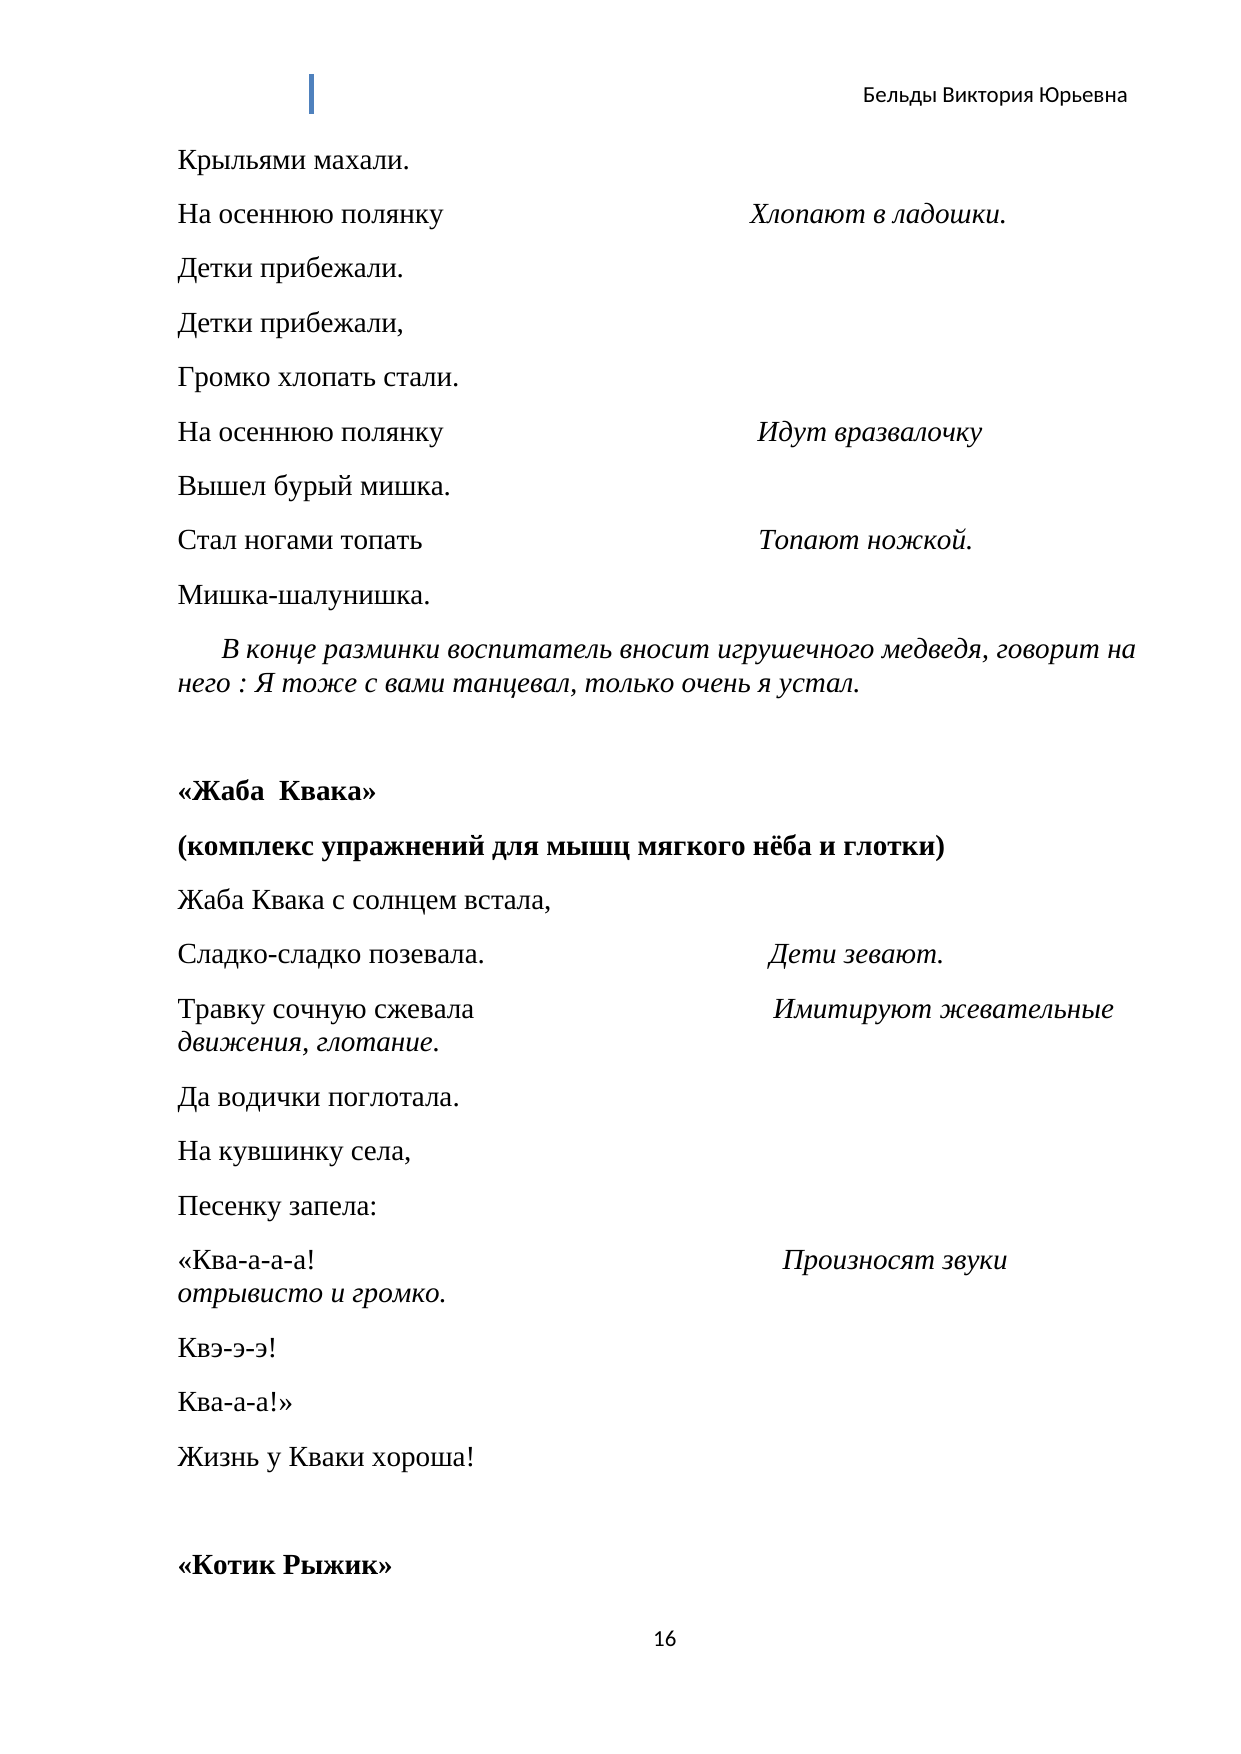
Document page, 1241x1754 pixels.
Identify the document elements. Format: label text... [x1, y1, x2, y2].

text Мишка-шалунишка. [177, 577, 1152, 610]
text На кувшинку села, [177, 1133, 1152, 1167]
text Квэ-э-э! [177, 1330, 1152, 1363]
text Детки прибежали, [177, 305, 1152, 338]
text Да водички поглотала. [177, 1079, 1152, 1112]
text «Жаба Квака» [177, 773, 1152, 807]
text Вышел бурый мишка. [177, 468, 1152, 502]
text Ква-а-а!» [177, 1384, 1152, 1418]
text Стал ногами топать Топают ножкой. [177, 522, 1152, 556]
text Травку сочную сжевала Имитируют жевательные движения, глотание. [177, 991, 1152, 1058]
text Жаба Квака с солнцем встала, [177, 882, 1152, 916]
text На осеннюю полянку Хлопают в ладошки. [177, 196, 1152, 230]
text «Ква-а-а-а! Произносят звуки отрывисто и громко. [177, 1242, 1152, 1309]
text Громко хлопать стали. [177, 359, 1152, 393]
text (комплекс упражнений для мышц мягкого нёба и глотки) [177, 828, 1152, 861]
text В конце разминки воспитатель вносит игрушечного медведя, говорит на него : Я тоже с вами танцевал, только очень я устал. [177, 631, 1152, 698]
text Детки прибежали. [177, 251, 1152, 284]
text На осеннюю полянку Идут вразвалочку [177, 414, 1152, 447]
text «Котик Рыжик» [177, 1547, 1152, 1581]
text Сладко-сладко позевала. Дети зевают. [177, 937, 1152, 970]
text Песенку запела: [177, 1188, 1152, 1221]
text Жизнь у Кваки хороша! [177, 1439, 1152, 1472]
text Крыльями махали. [177, 142, 1152, 175]
